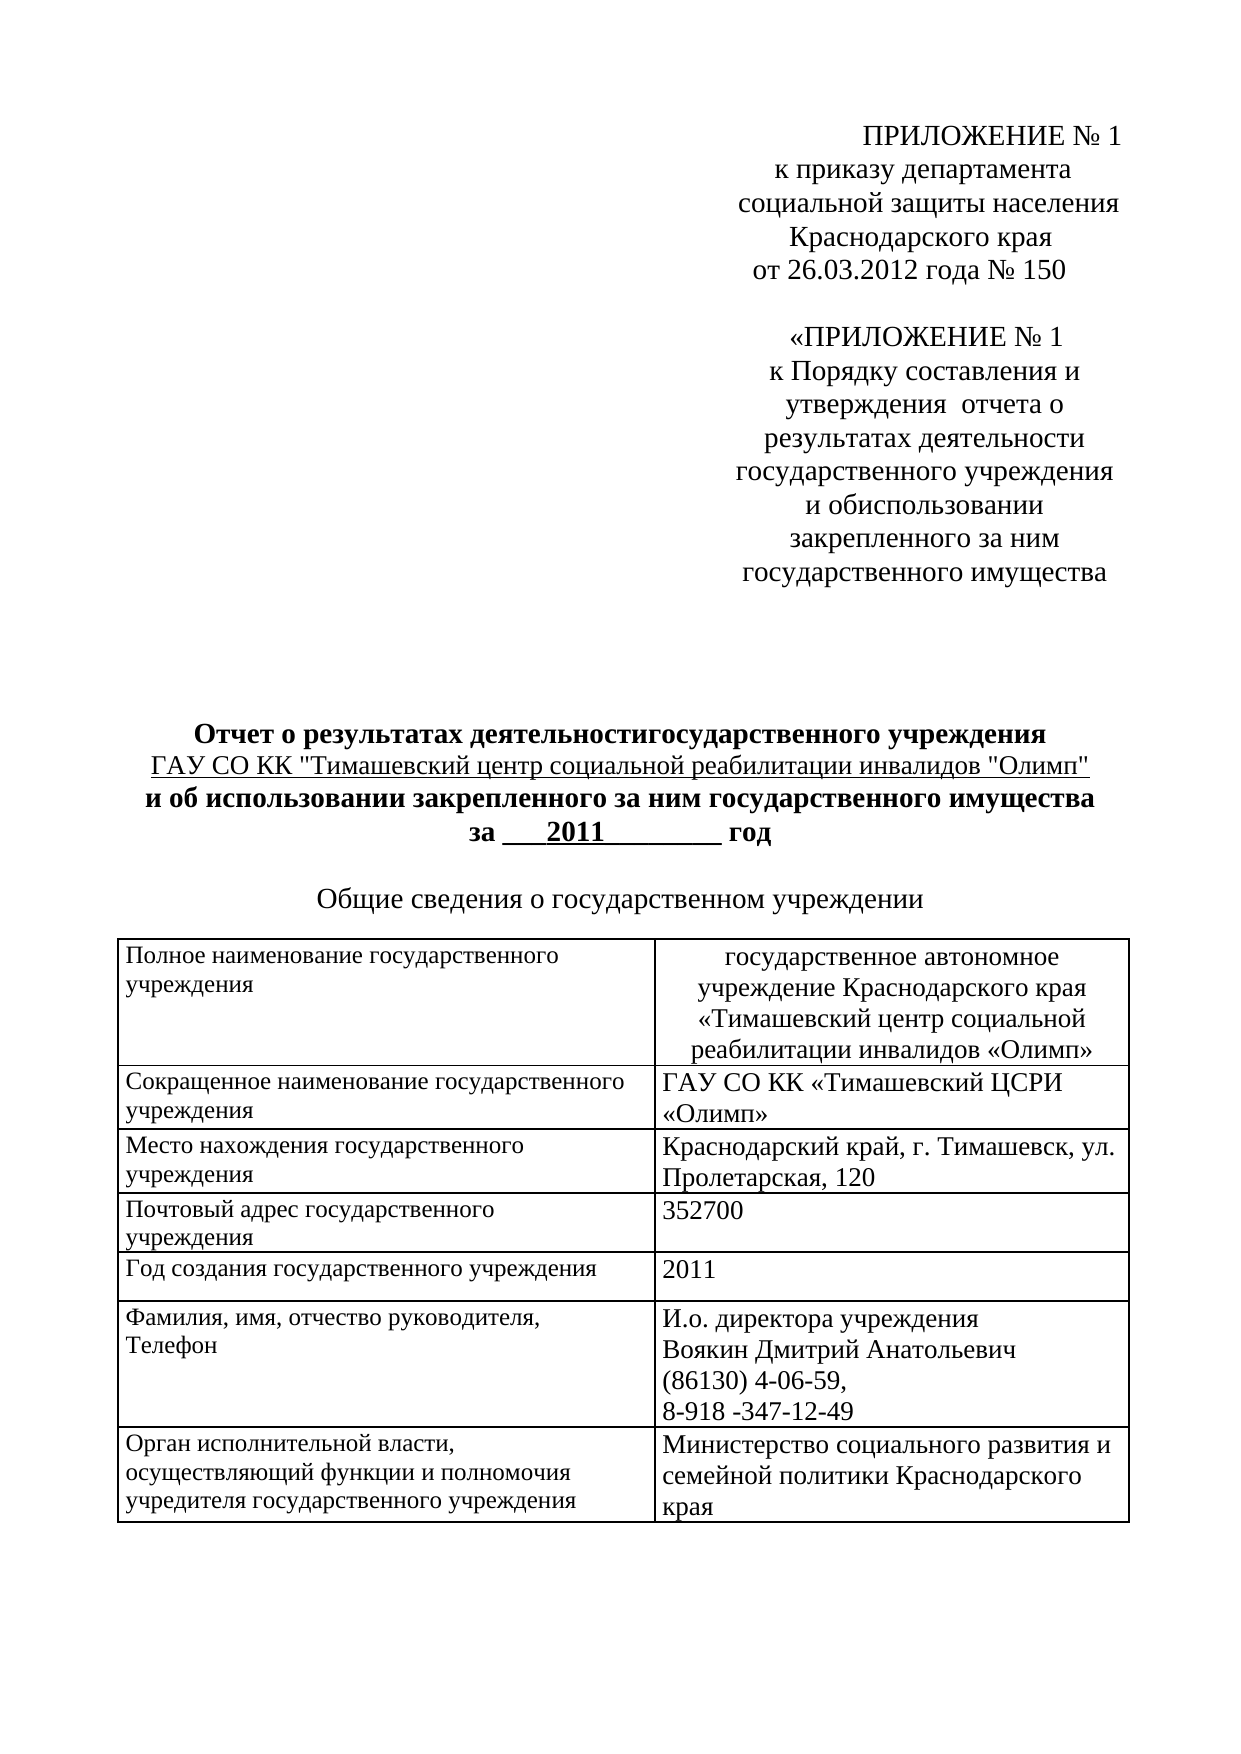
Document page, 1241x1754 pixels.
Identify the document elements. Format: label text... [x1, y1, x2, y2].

text Общие сведения о государственном учреждении [118, 881, 1122, 915]
text за ___2011________ год [118, 814, 1122, 848]
table_cell Министерство социального развития и семейной политики Краснодарского края [656, 1428, 1128, 1521]
table_cell Фамилия, имя, отчество руководителя, Телефон [119, 1302, 654, 1426]
table_header к Порядку составления и утверждения отчета о результатах деятельности государственного учреждения и обиспользовании закрепленного за ним государственного имущества [718, 353, 1131, 588]
text ГАУ СО КК "Тимашевский центр социальной реабилитации инвалидов "Олимп" [118, 749, 1122, 781]
text ПРИЛОЖЕНИЕ № 1 [118, 118, 1122, 152]
text Краснодарского края [118, 219, 1122, 252]
table_cell Почтовый адрес государственного учреждения [119, 1194, 654, 1251]
table_cell 2011 [656, 1253, 1128, 1300]
table_cell Место нахождения государственного учреждения [119, 1130, 654, 1192]
table_cell Сокращенное наименование государственного учреждения [119, 1066, 654, 1128]
table_cell Год создания государственного учреждения [119, 1253, 654, 1300]
table_cell Краснодарский край, г. Тимашевск, ул. Пролетарская, 120 [656, 1130, 1128, 1192]
text социальной защиты населения [118, 185, 1122, 219]
table_header государственное автономное учреждение Краснодарского края «Тимашевский центр социальной реабилитации инвалидов «Олимп» [656, 940, 1128, 1064]
table_cell Орган исполнительной власти, осуществляющий функции и полномочия учредителя государственного учреждения [119, 1428, 654, 1521]
text «ПРИЛОЖЕНИЕ № 1 [118, 319, 1122, 353]
table_header Полное наименование государственного учреждения [119, 940, 654, 1064]
text и об использовании закрепленного за ним государственного имущества [118, 781, 1122, 814]
table_cell 352700 [656, 1194, 1128, 1251]
table_cell И.о. директора учреждения Воякин Дмитрий Анатольевич (86130) 4-06-59, 8-918 -347-12-49 [656, 1302, 1128, 1426]
text от 26.03.2012 года № 150 [118, 252, 1122, 286]
text Отчет о результатах деятельностигосударственного учреждения [118, 716, 1122, 749]
table_cell ГАУ СО КК «Тимашевский ЦСРИ «Олимп» [656, 1066, 1128, 1128]
text к приказу департамента [118, 152, 1122, 185]
